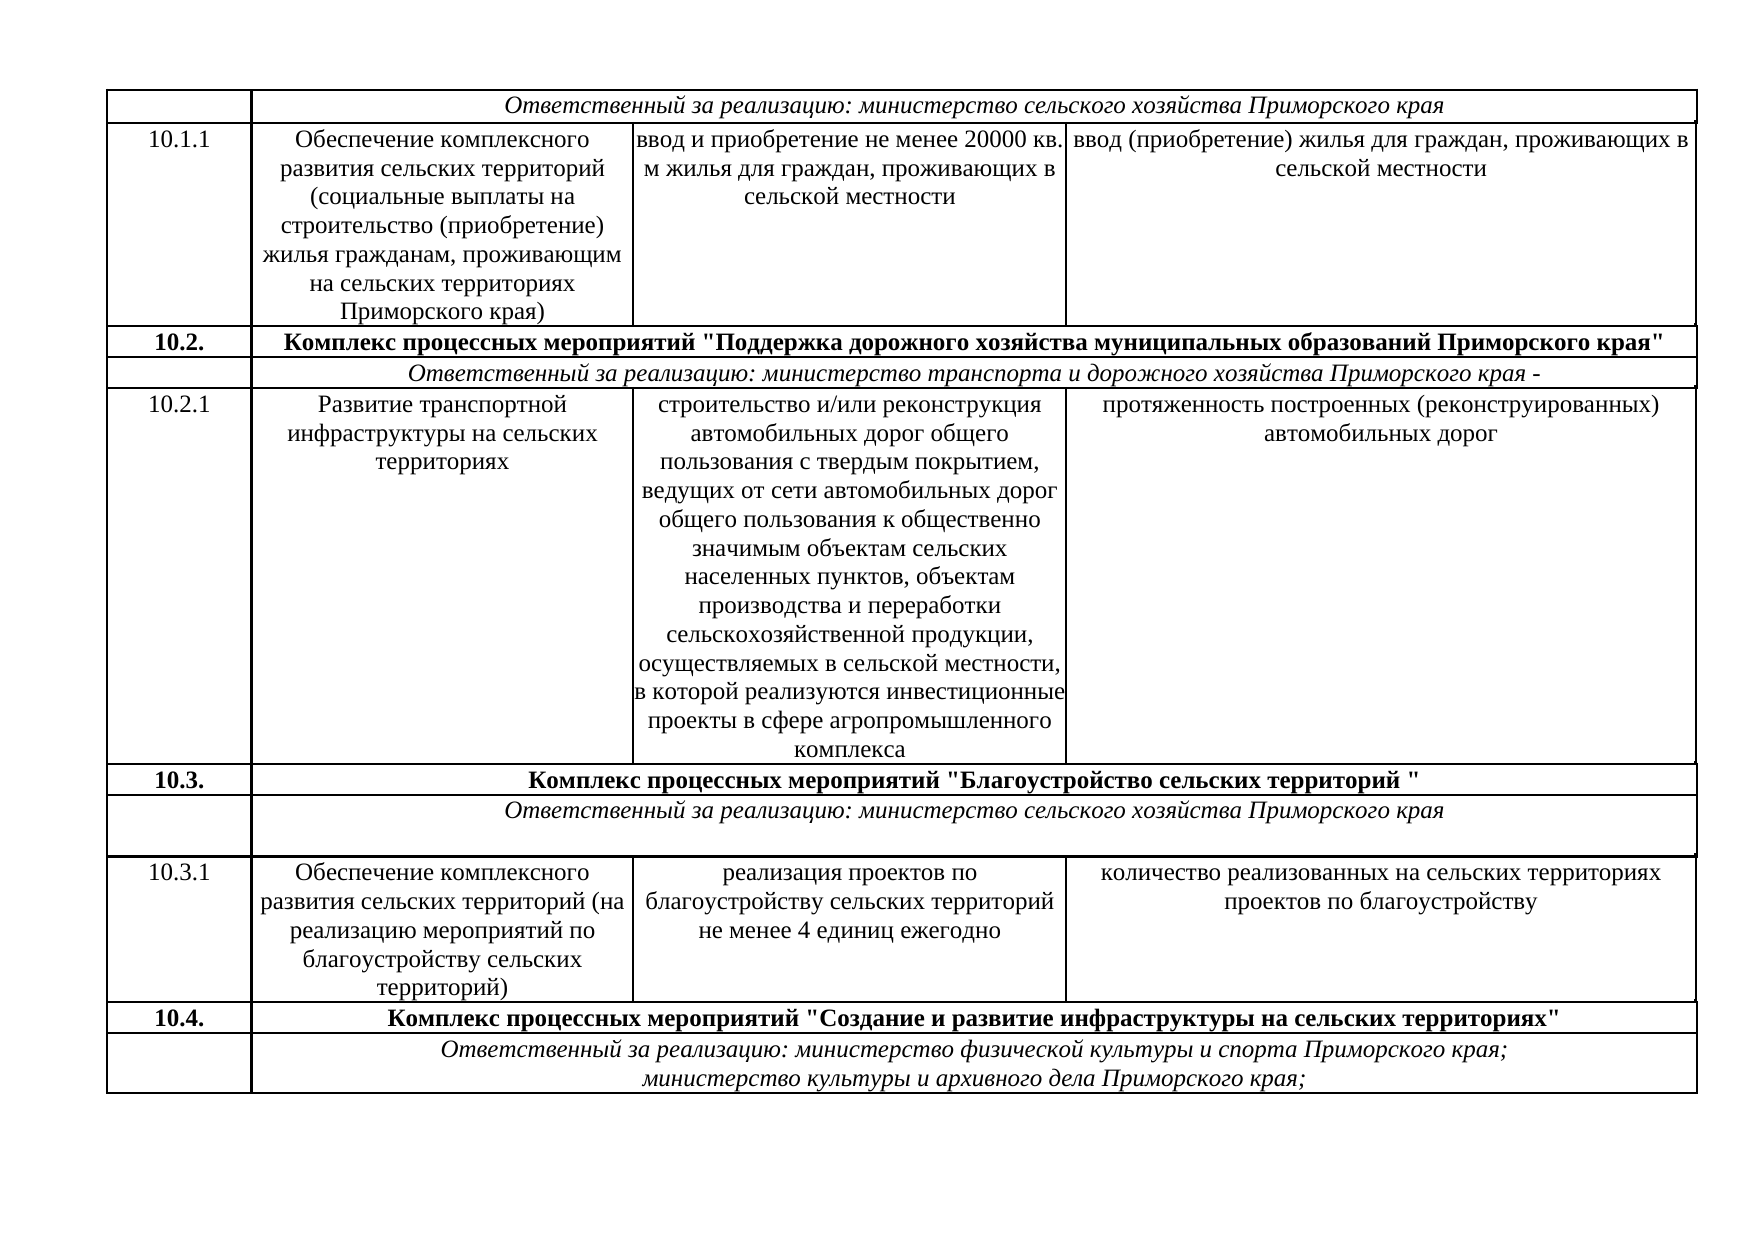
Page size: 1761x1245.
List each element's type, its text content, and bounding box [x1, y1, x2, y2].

table_cell Обеспечение комплексного развития сельских территорий (социальные выплаты на строительство (приобретение) жилья гражданам, проживающим на сельских территориях Приморского края) [253, 124, 632, 325]
table_cell количество реализованных на сельских территориях проектов по благоустройству [1067, 858, 1695, 1001]
table_cell [108, 796, 250, 855]
table_cell 10.4. [108, 1003, 250, 1032]
table_cell Комплекс процессных мероприятий "Создание и развитие инфраструктуры на сельских территориях" [253, 1003, 1696, 1032]
table_cell протяженность построенных (реконструированных) автомобильных дорог [1067, 389, 1695, 763]
table_cell 10.3.1 [108, 858, 250, 1001]
table_cell строительство и/или реконструкция автомобильных дорог общего пользования с твердым покрытием, ведущих от сети автомобильных дорог общего пользования к общественно значимым объектам сельских населенных пунктов, объектам производства и переработки сельскохозяйственной продукции, осуществляемых в сельской местности, в которой реализуются инвестиционные проекты в сфере агропромышленного комплекса [634, 389, 1065, 763]
table_cell Развитие транспортной инфраструктуры на сельских территориях [253, 389, 632, 763]
table_cell Обеспечение комплексного развития сельских территорий (на реализацию мероприятий по благоустройству сельских территорий) [253, 858, 632, 1001]
table_cell 10.1.1 [108, 124, 250, 325]
table_cell Ответственный за реализацию: министерство сельского хозяйства Приморского края [253, 796, 1696, 855]
table_cell 10.2. [108, 327, 250, 356]
table_cell 10.3. [108, 765, 250, 793]
table_cell реализация проектов по благоустройству сельских территорий не менее 4 единиц ежегодно [634, 858, 1065, 1001]
table_cell ввод и приобретение не менее 20000 кв. м жилья для граждан, проживающих в сельской местности [634, 124, 1065, 325]
table_cell Ответственный за реализацию: министерство транспорта и дорожного хозяйства Приморского края - [253, 358, 1696, 387]
table_cell Комплекс процессных мероприятий "Благоустройство сельских территорий " [253, 765, 1696, 793]
table_cell Комплекс процессных мероприятий "Поддержка дорожного хозяйства муниципальных образований Приморского края" [253, 327, 1696, 356]
table_cell [108, 358, 250, 387]
table_cell ввод (приобретение) жилья для граждан, проживающих в сельской местности [1067, 124, 1695, 325]
table_cell 10.2.1 [108, 389, 250, 763]
table_cell [108, 1034, 250, 1092]
table_cell [108, 91, 250, 122]
table_cell Ответственный за реализацию: министерство сельского хозяйства Приморского края [253, 91, 1696, 122]
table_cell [253, 1034, 1696, 1092]
